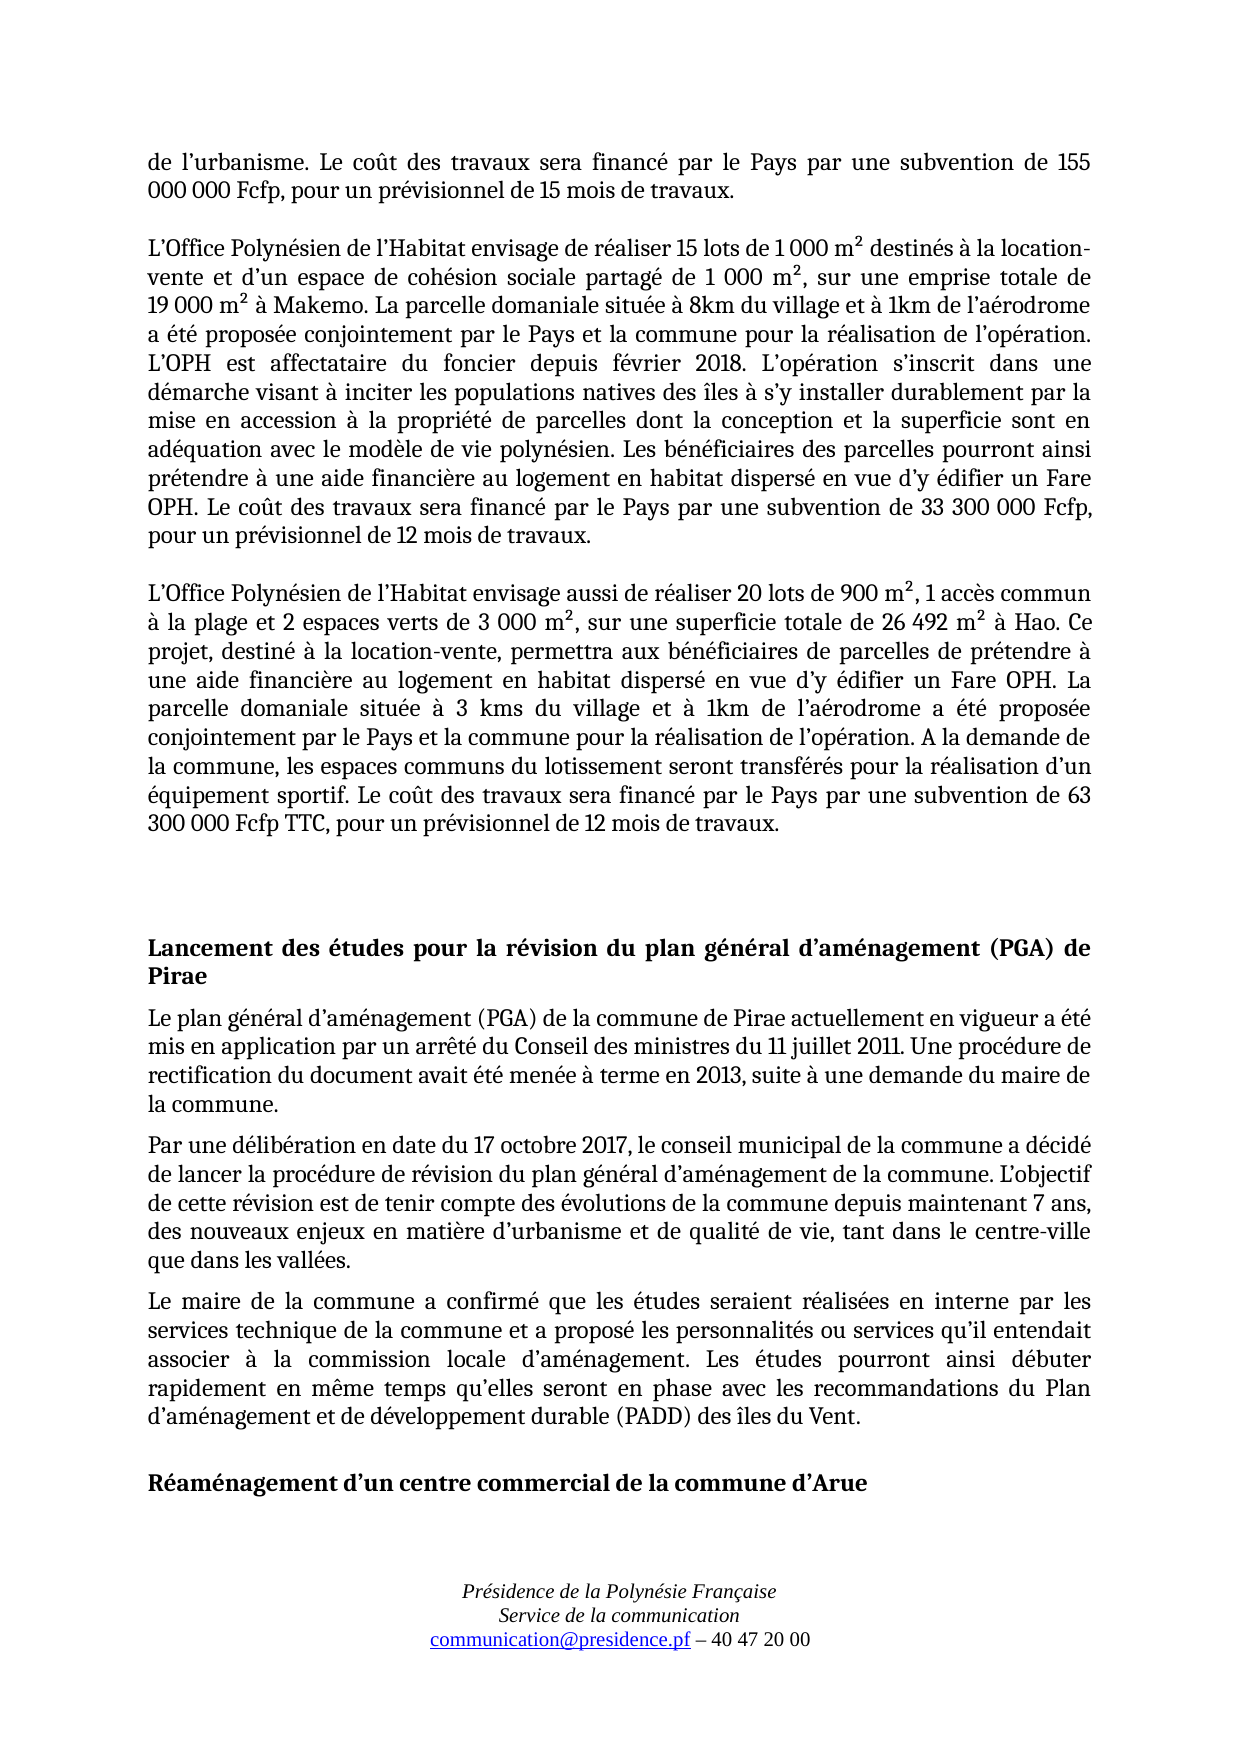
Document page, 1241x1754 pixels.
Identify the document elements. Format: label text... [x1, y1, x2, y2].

text Le plan général d’aménagement (PGA) de la commune de Pirae actuellement en vigueur a été mis en application par un arrêté du Conseil des ministres du 11 juillet 2011. Une procédure de rectification du document avait été menée à terme en 2013, suite à une demande du maire de la commune. [148, 1003, 1093, 1118]
text Lancement des études pour la révision du plan général d’aménagement (PGA) de Pirae [148, 933, 1093, 991]
text L’Office Polynésien de l’Habitat envisage aussi de réaliser 20 lots de 900 m², 1 accès commun à la plage et 2 espaces verts de 3 000 m², sur une superficie totale de 26 492 m² à Hao. Ce projet, destiné à la location-vente, permettra aux bénéficiaires de parcelles de prétendre à une aide financière au logement en habitat dispersé en vue d’y édifier un Fare OPH. La parcelle domaniale située à 3 kms du village et à 1km de l’aérodrome a été proposée conjointement par le Pays et la commune pour la réalisation de l’opération. A la demande de la commune, les espaces communs du lotissement seront transférés pour la réalisation d’un équipement sportif. Le coût des travaux sera financé par le Pays par une subvention de 63 300 000 Fcfp TTC, pour un prévisionnel de 12 mois de travaux. [148, 579, 1093, 838]
text Le maire de la commune a confirmé que les études seraient réalisées en interne par les services technique de la commune et a proposé les personnalités ou services qu’il entendait associer à la commission locale d’aménagement. Les études pourront ainsi débuter rapidement en même temps qu’elles seront en phase avec les recommandations du Plan d’aménagement et de développement durable (PADD) des îles du Vent. [148, 1287, 1093, 1431]
text L’Office Polynésien de l’Habitat envisage de réaliser 15 lots de 1 000 m² destinés à la location-vente et d’un espace de cohésion sociale partagé de 1 000 m², sur une emprise totale de 19 000 m² à Makemo. La parcelle domaniale située à 8km du village et à 1km de l’aérodrome a été proposée conjointement par le Pays et la commune pour la réalisation de l’opération. L’OPH est affectataire du foncier depuis février 2018. L’opération s’inscrit dans une démarche visant à inciter les populations natives des îles à s’y installer durablement par la mise en accession à la propriété de parcelles dont la conception et la superficie sont en adéquation avec le modèle de vie polynésien. Les bénéficiaires des parcelles pourront ainsi prétendre à une aide financière au logement en habitat dispersé en vue d’y édifier un Fare OPH. Le coût des travaux sera financé par le Pays par une subvention de 33 300 000 Fcfp, pour un prévisionnel de 12 mois de travaux. [148, 234, 1093, 550]
text Par une délibération en date du 17 octobre 2017, le conseil municipal de la commune a décidé de lancer la procédure de révision du plan général d’aménagement de la commune. L’objectif de cette révision est de tenir compte des évolutions de la commune depuis maintenant 7 ans, des nouveaux enjeux en matière d’urbanisme et de qualité de vie, tant dans le centre-ville que dans les vallées. [148, 1131, 1093, 1275]
text Réaménagement d’un centre commercial de la commune d’Arue [148, 1468, 1093, 1497]
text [148, 148, 1093, 205]
